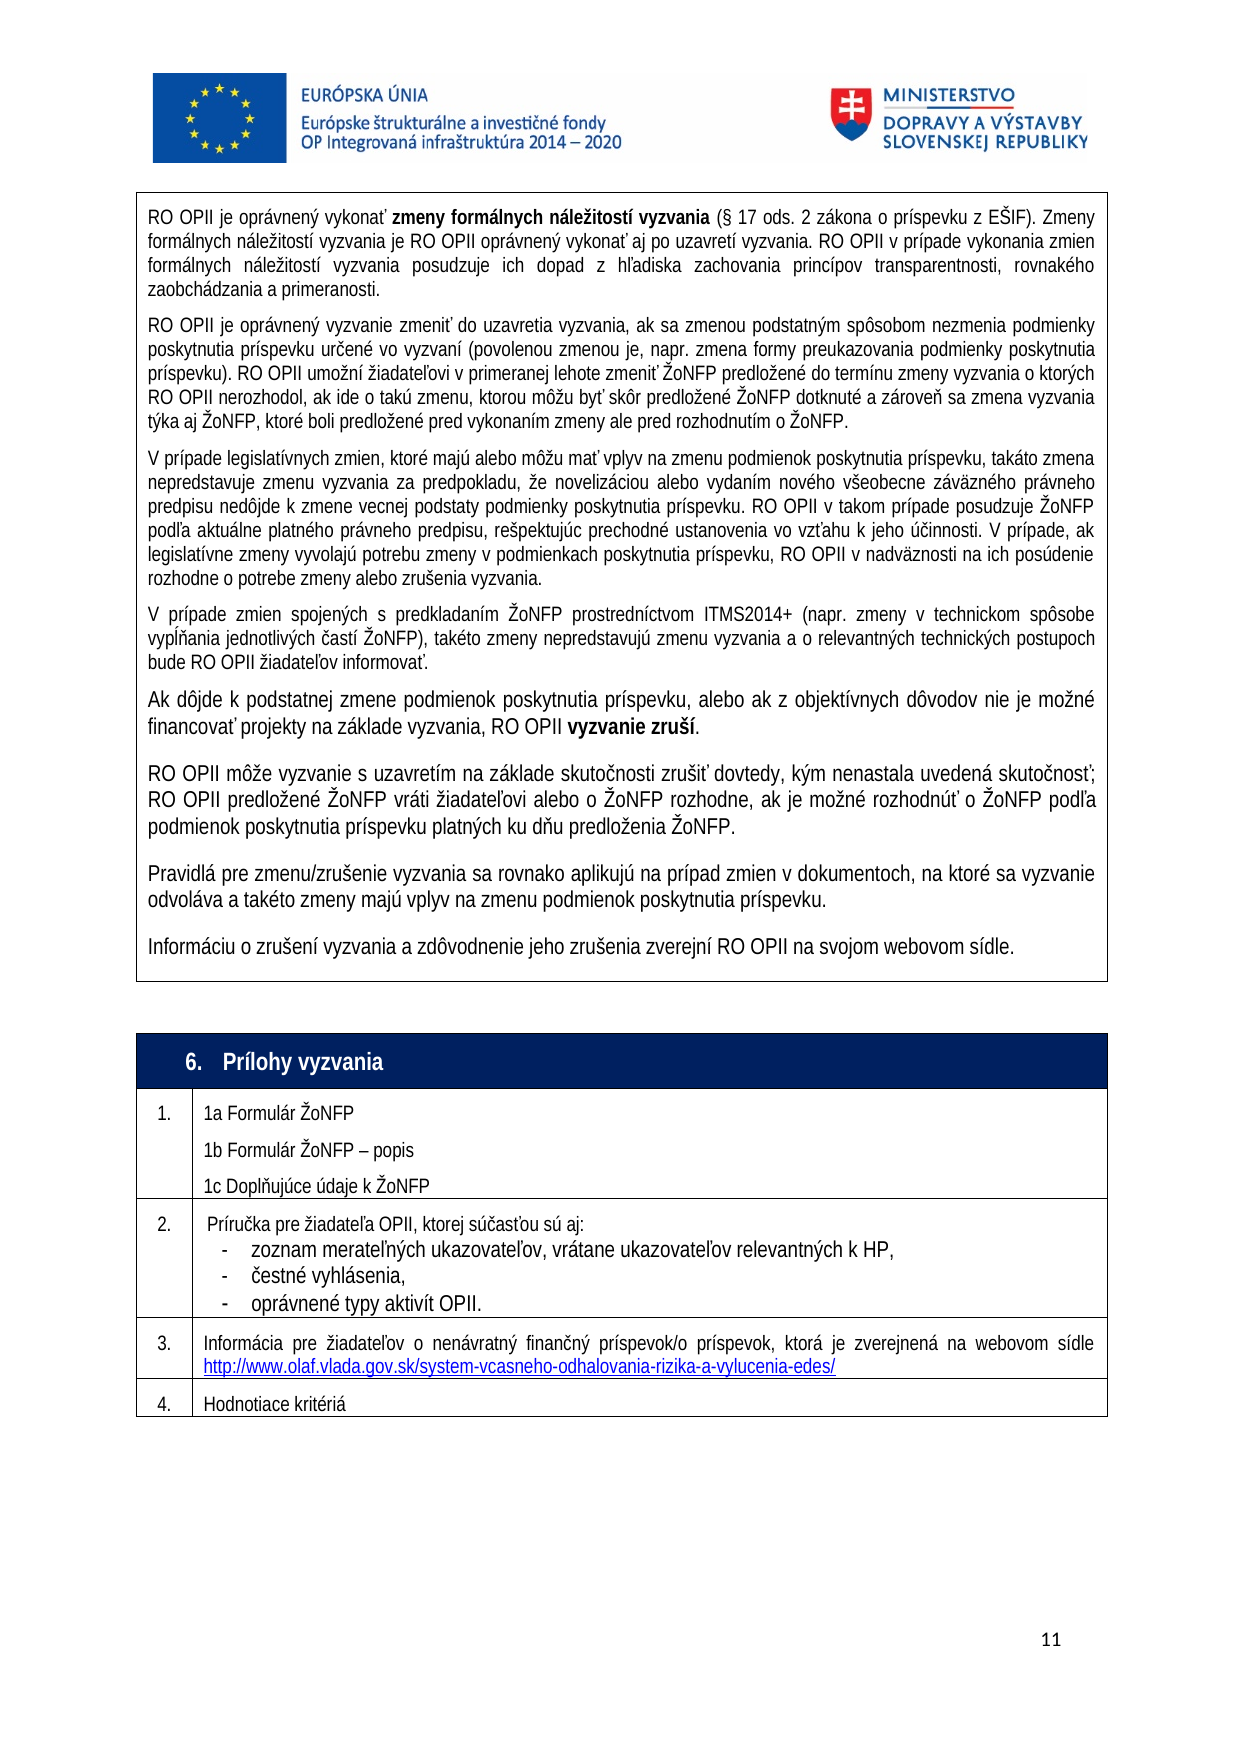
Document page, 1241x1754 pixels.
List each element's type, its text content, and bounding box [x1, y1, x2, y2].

table_cell 1. [137, 1089, 192, 1198]
table_cell Informácia pre žiadateľov o nenávratný finančný príspevok/o príspevok, ktorá je zverejnená na webovom sídle http://www.olaf.vlada.gov.sk/system-vcasneho-odhalovania-rizika-a-vylucenia-edes/ [193, 1318, 1107, 1378]
table_cell 3. [137, 1318, 192, 1378]
table_cell 4. [137, 1379, 192, 1416]
table_cell Hodnotiace kritériá [193, 1379, 1107, 1416]
table_header Prílohy vyzvania [137, 1034, 1107, 1088]
table_cell 1a Formulár ŽoNFP 1b Formulár ŽoNFP – popis 1c Doplňujúce údaje k ŽoNFP [193, 1089, 1107, 1198]
picture [152, 73, 1088, 163]
table_cell Príručka pre žiadateľa OPII, ktorej súčasťou sú aj: zoznam merateľných ukazovateľov, vrátane ukazovateľov relevantných k HP, čestné vyhlásenia, oprávnené typy aktivít OPII. [193, 1199, 1107, 1317]
table_cell 2. [137, 1199, 192, 1317]
